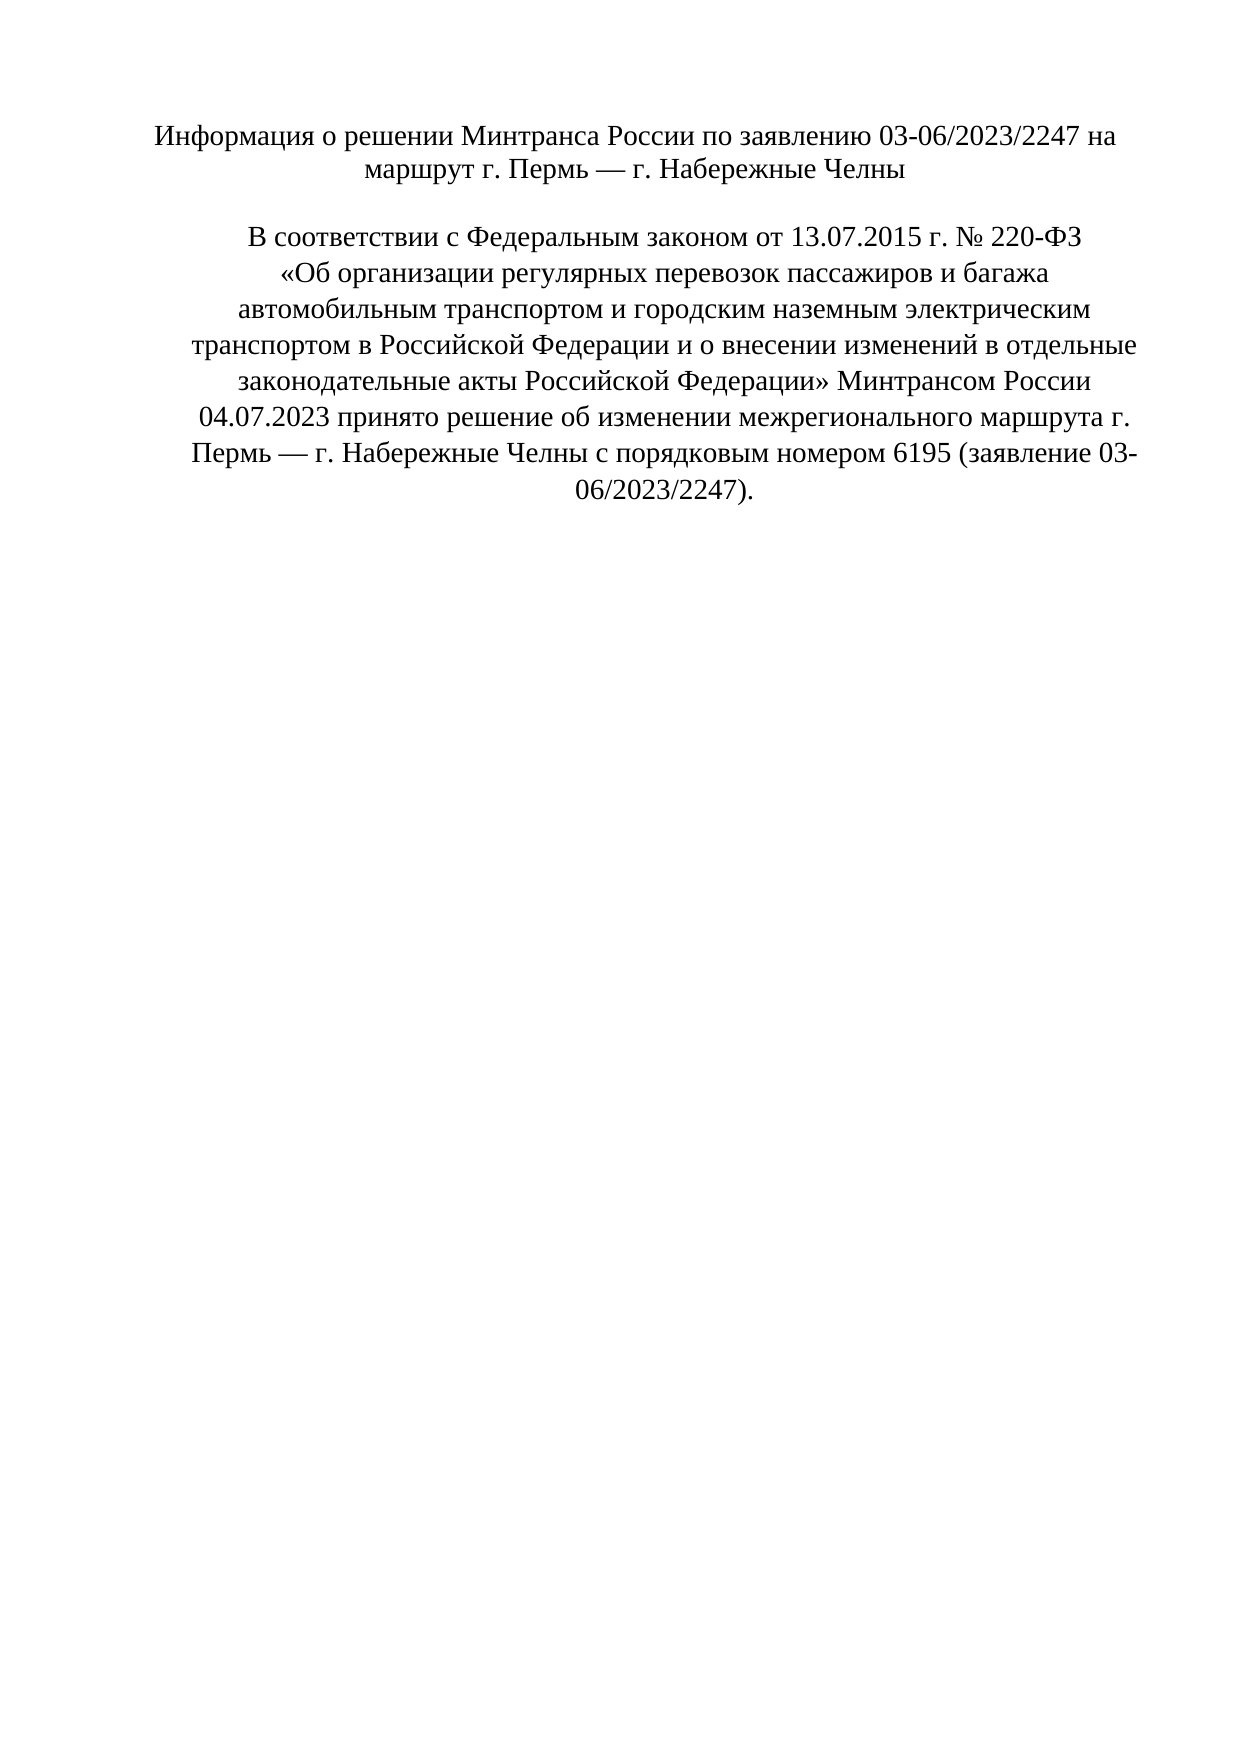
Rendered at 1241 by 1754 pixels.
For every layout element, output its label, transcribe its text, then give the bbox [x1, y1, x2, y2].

text Информация о решении Минтранса России по заявлению 03-06/2023/2247 на маршрут г. Пермь — г. Набережные Челны [118, 118, 1152, 185]
text В соответствии с Федеральным законом от 13.07.2015 г. № 220-ФЗ «Об организации регулярных перевозок пассажиров и багажа автомобильным транспортом и городским наземным электрическим транспортом в Российской Федерации и о внесении изменений в отдельные законодательные акты Российской Федерации» Минтрансом России 04.07.2023 принято решение об изменении межрегионального маршрута г. Пермь — г. Набережные Челны с порядковым номером 6195 (заявление 03-06/2023/2247). [177, 219, 1152, 505]
